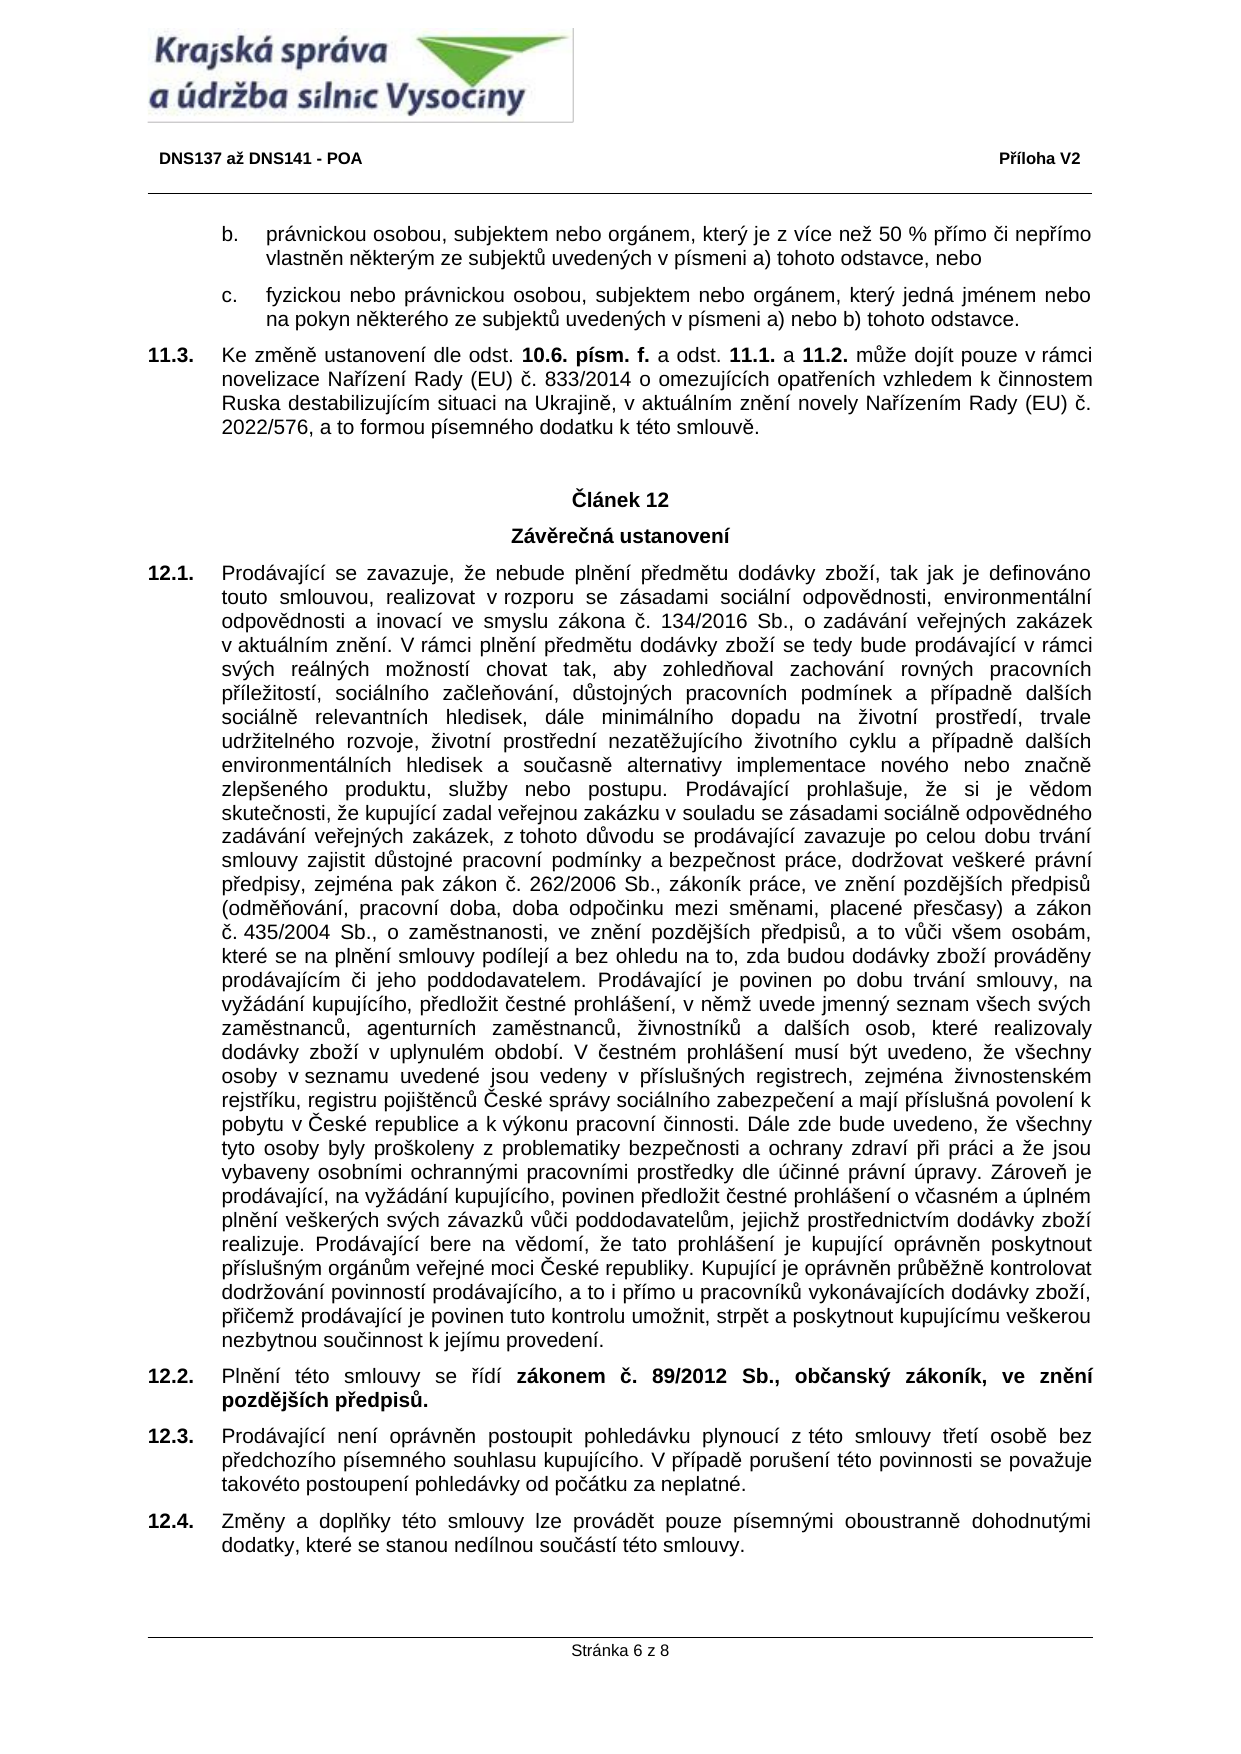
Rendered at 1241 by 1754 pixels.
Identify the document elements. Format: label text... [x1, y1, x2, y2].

text Závěrečná ustanovení [148, 524, 1093, 548]
list Prodávající se zavazuje, že nebude plnění předmětu dodávky zboží, tak jak je definováno touto smlouvou, realizovat v rozporu se zásadami sociální odpovědnosti, environmentální odpovědnosti a inovací ve smyslu zákona č. 134/2016 Sb., o zadávání veřejných zakázek v aktuálním znění. V rámci plnění předmětu dodávky zboží se tedy bude prodávající v rámci svých reálných možností chovat tak, aby zohledňoval zachování rovných pracovních příležitostí, sociálního začleňování, důstojných pracovních podmínek a případně dalších sociálně relevantních hledisek, dále minimálního dopadu na životní prostředí, trvale udržitelného rozvoje, životní prostřední nezatěžujícího životního cyklu a případně dalších environmentálních hledisek a současně alternativy implementace nového nebo značně zlepšeného produktu, služby nebo postupu. Prodávající prohlašuje, že si je vědom skutečnosti, že kupující zadal veřejnou zakázku v souladu se zásadami sociálně odpovědného zadávání veřejných zakázek, z tohoto důvodu se prodávající zavazuje po celou dobu trvání smlouvy zajistit důstojné pracovní podmínky a bezpečnost práce, dodržovat veškeré právní předpisy, zejména pak zákon č. 262/2006 Sb., zákoník práce, ve znění pozdějších předpisů (odměňování, pracovní doba, doba odpočinku mezi směnami, placené přesčasy) a zákon č. 435/2004 Sb., o zaměstnanosti, ve znění pozdějších předpisů, a to vůči všem osobám, které se na plnění smlouvy podílejí a bez ohledu na to, zda budou dodávky zboží prováděny prodávajícím či jeho poddodavatelem. Prodávající je povinen po dobu trvání smlouvy, na vyžádání kupujícího, předložit čestné prohlášení, v němž uvede jmenný seznam všech svých zaměstnanců, agenturních zaměstnanců, živnostníků a dalších osob, které realizovaly dodávky zboží v uplynulém období. V čestném prohlášení musí být uvedeno, že všechny osoby v seznamu uvedené jsou vedeny v příslušných registrech, zejména živnostenském rejstříku, registru pojištěnců České správy sociálního zabezpečení a mají příslušná povolení k pobytu v České republice a k výkonu pracovní činnosti. Dále zde bude uvedeno, že všechny tyto osoby byly proškoleny z problematiky bezpečnosti a ochrany zdraví při práci a že jsou vybaveny osobními ochrannými pracovními prostředky dle účinné právní úpravy. Zároveň je prodávající, na vyžádání kupujícího, povinen předložit čestné prohlášení o včasném a úplném plnění veškerých svých závazků vůči poddodavatelům, jejichž prostřednictvím dodávky zboží realizuje. Prodávající bere na vědomí, že tato prohlášení je kupující oprávněn poskytnout příslušným orgánům veřejné moci České republiky. Kupující je oprávněn průběžně kontrolovat dodržování povinností prodávajícího, a to i přímo u pracovníků vykonávajících dodávky zboží, přičemž prodávající je povinen tuto kontrolu umožnit, strpět a poskytnout kupujícímu veškerou nezbytnou součinnost k jejímu provedení. [148, 561, 1093, 1351]
list fyzickou nebo právnickou osobou, subjektem nebo orgánem, který jedná jménem nebo na pokyn některého ze subjektů uvedených v písmeni a) nebo b) tohoto odstavce. [221, 283, 1093, 331]
list Prodávající není oprávněn postoupit pohledávku plynoucí z této smlouvy třetí osobě bez předchozího písemného souhlasu kupujícího. V případě porušení této povinnosti se považuje takovéto postoupení pohledávky od počátku za neplatné. [148, 1424, 1093, 1496]
text Článek 12 [148, 488, 1093, 512]
list Ke změně ustanovení dle odst. 10.6. písm. f. a odst. 11.1. a 11.2. může dojít pouze v rámci novelizace Nařízení Rady (EU) č. 833/2014 o omezujících opatřeních vzhledem k činnostem Ruska destabilizujícím situaci na Ukrajině, v aktuálním znění novely Nařízením Rady (EU) č. 2022/576, a to formou písemného dodatku k této smlouvě. [148, 343, 1093, 439]
list Plnění této smlouvy se řídí zákonem č. 89/2012 Sb., občanský zákoník, ve znění pozdějších předpisů. [148, 1364, 1093, 1412]
list Změny a doplňky této smlouvy lze provádět pouze písemnými oboustranně dohodnutými dodatky, které se stanou nedílnou součástí této smlouvy. [148, 1509, 1093, 1557]
list právnickou osobou, subjektem nebo orgánem, který je z více než 50 % přímo či nepřímo vlastněn některým ze subjektů uvedených v písmeni a) tohoto odstavce, nebo [221, 222, 1093, 270]
picture [147, 28, 574, 124]
